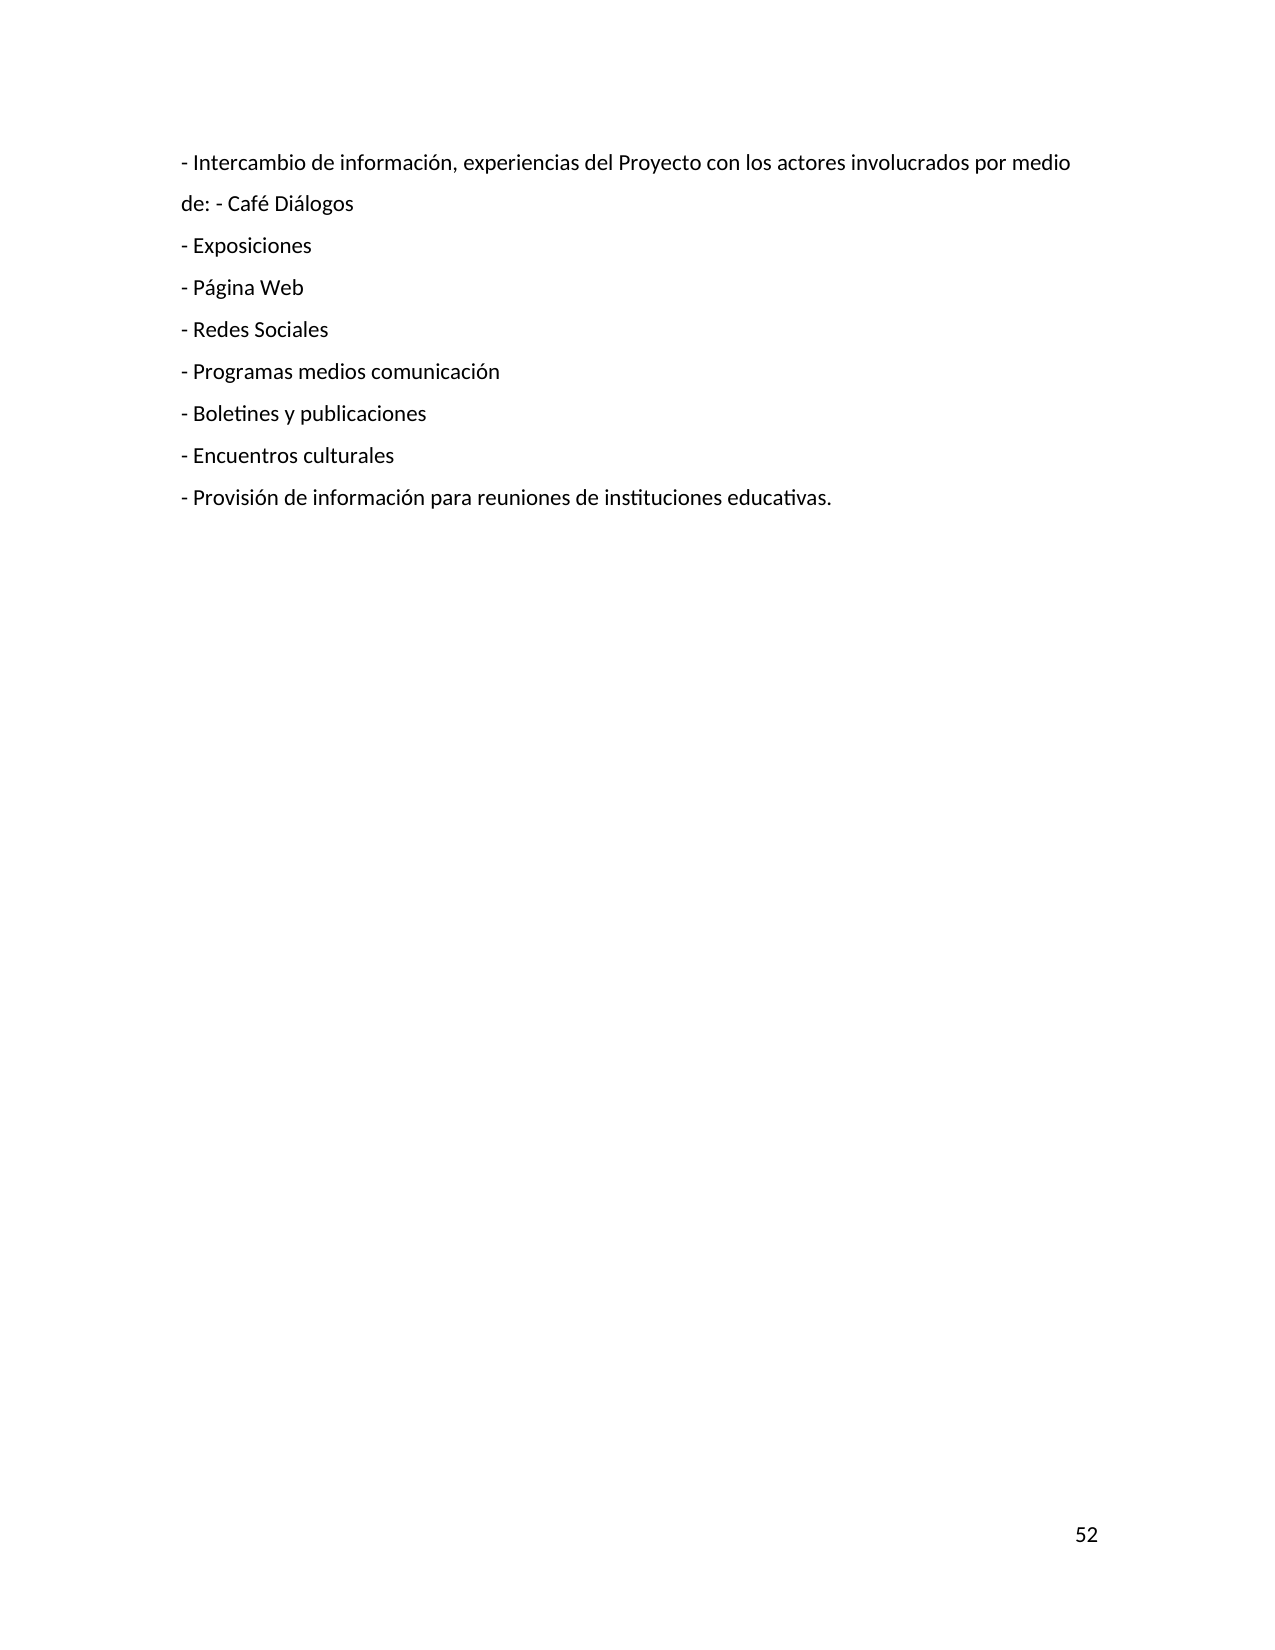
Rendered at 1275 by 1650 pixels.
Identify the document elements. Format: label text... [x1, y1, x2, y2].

list - Redes Sociales [181, 316, 1098, 343]
list - Encuentros culturales [181, 441, 1098, 469]
list - Exposiciones [181, 232, 1098, 259]
list - Programas medios comunicación [181, 357, 1098, 386]
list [181, 148, 1098, 218]
list - Provisión de información para reuniones de instituciones educativas. [181, 483, 1098, 511]
list - Página Web [181, 273, 1098, 302]
list - Boletines y publicaciones [181, 399, 1098, 427]
